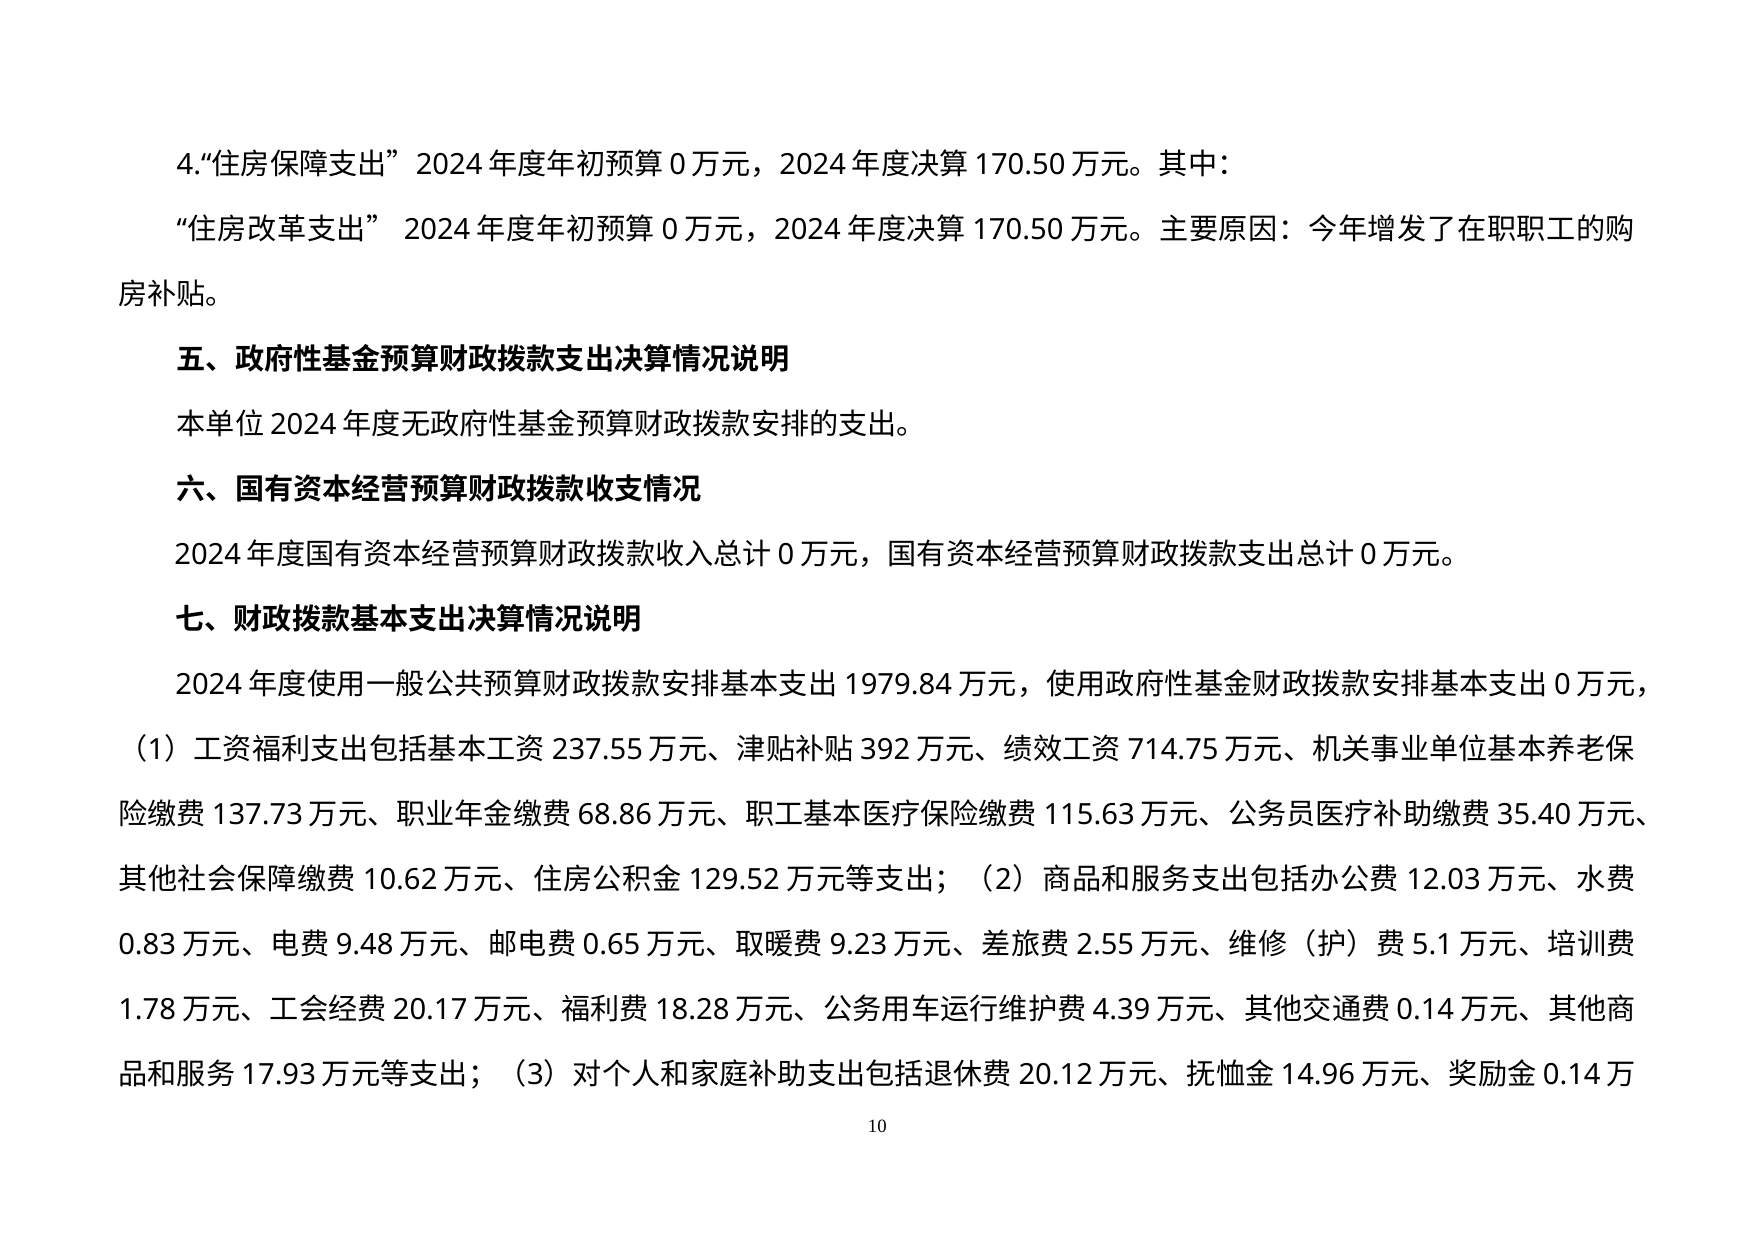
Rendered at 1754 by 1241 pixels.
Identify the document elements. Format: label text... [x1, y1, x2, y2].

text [118, 649, 1636, 1104]
text 七、财政拨款基本支出决算情况说明 [118, 584, 1636, 649]
text 4.“住房保障支出”2024年度年初预算0万元，2024年度决算170.50万元。其中： [118, 129, 1636, 194]
text 五、政府性基金预算财政拨款支出决算情况说明 [118, 324, 1636, 389]
text 本单位2024年度无政府性基金预算财政拨款安排的支出。 [118, 389, 1636, 454]
text 六、国有资本经营预算财政拨款收支情况 [118, 454, 1636, 519]
text 2024年度国有资本经营预算财政拨款收入总计0万元，国有资本经营预算财政拨款支出总计0万元。 [118, 519, 1636, 584]
text “住房改革支出” 2024年度年初预算0万元，2024年度决算170.50万元。主要原因：今年增发了在职职工的购房补贴。 [118, 194, 1636, 324]
